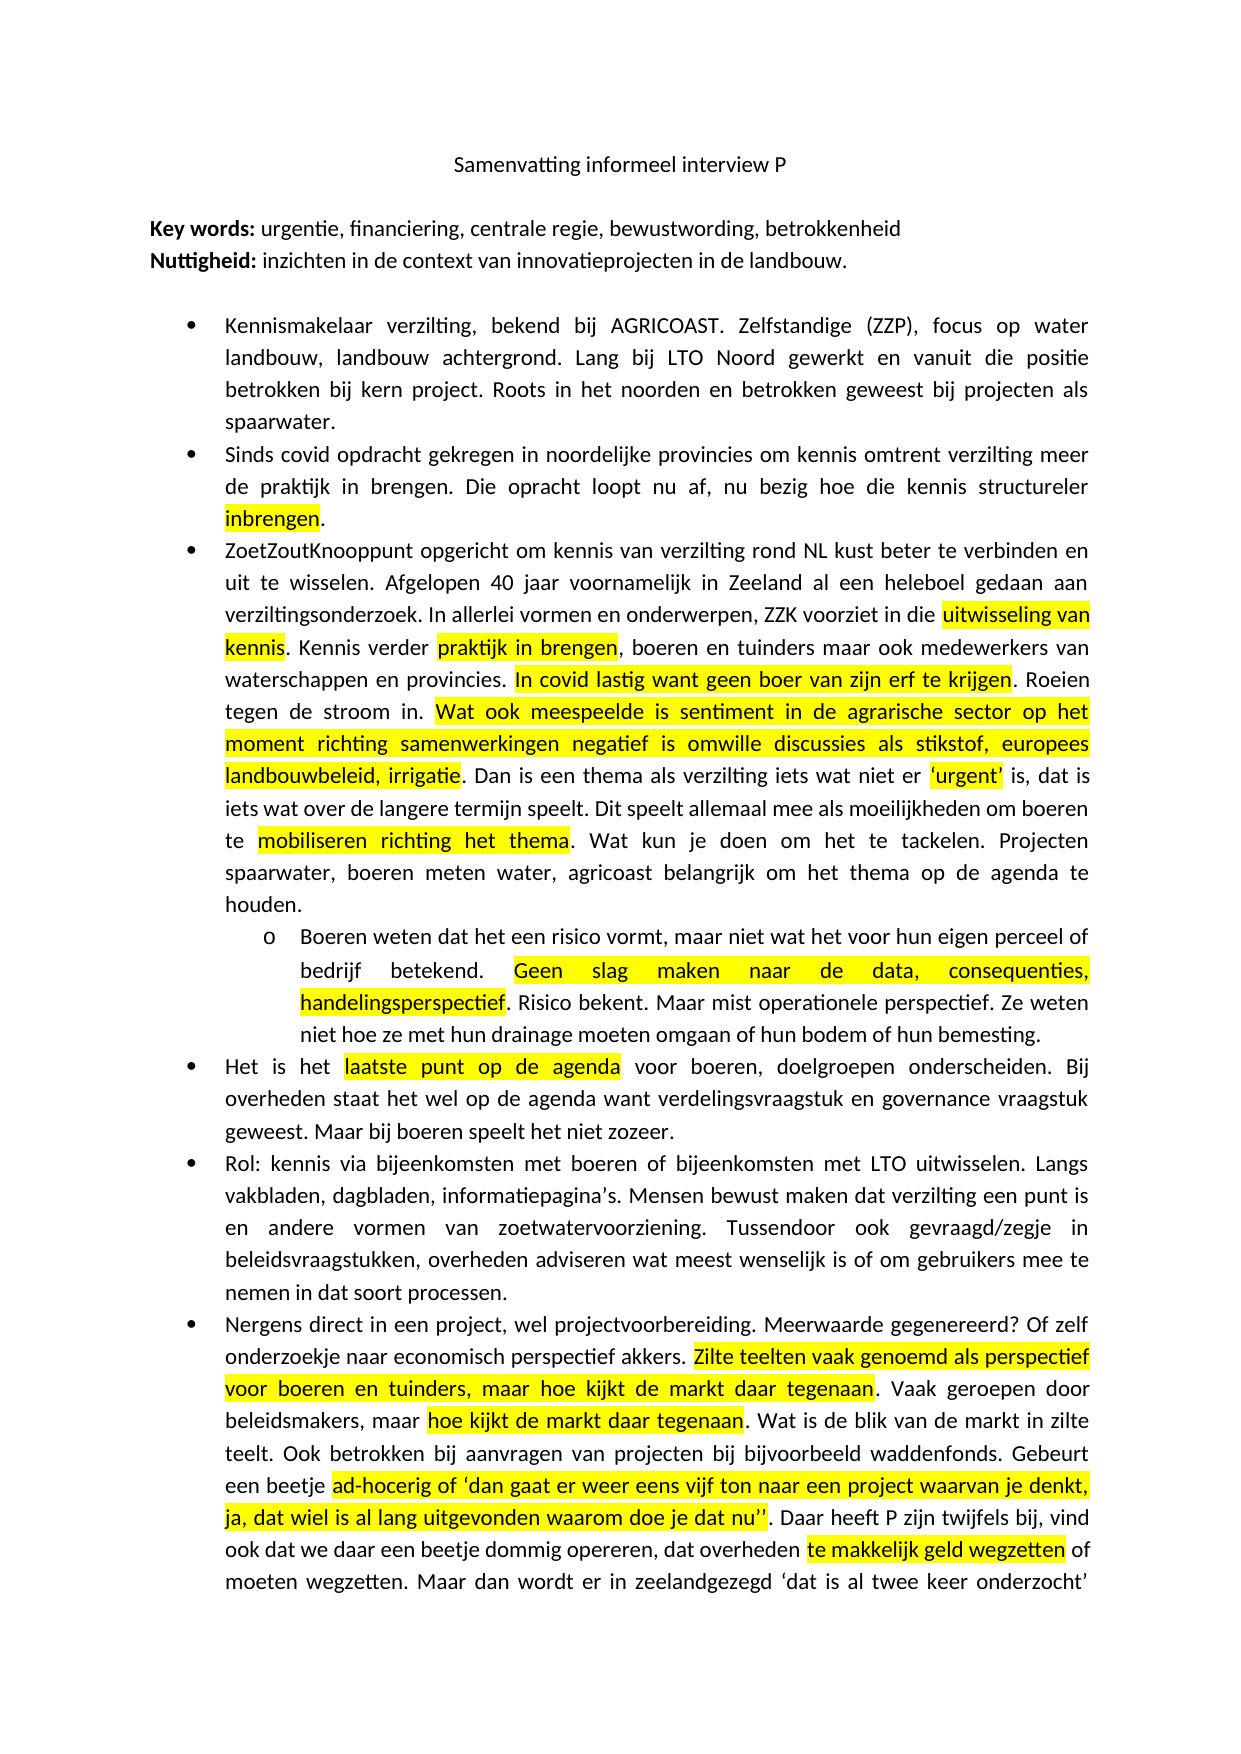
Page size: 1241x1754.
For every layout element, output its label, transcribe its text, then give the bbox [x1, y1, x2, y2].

list Kennismakelaar verzilting, bekend bij AGRICOAST. Zelfstandige (ZZP), focus op water landbouw, landbouw achtergrond. Lang bij LTO Noord gewerkt en vanuit die positie betrokken bij kern project. Roots in het noorden en betrokken geweest bij projecten als spaarwater. [187, 311, 1090, 436]
list Boeren weten dat het een risico vormt, maar niet wat het voor hun eigen perceel of bedrijf betekend. Geen slag maken naar de data, consequenties, handelingsperspectief. Risico bekent. Maar mist operationele perspectief. Ze weten niet hoe ze met hun drainage moeten omgaan of hun bodem of hun bemesting. [262, 922, 1090, 1048]
list ZoetZoutKnooppunt opgericht om kennis van verzilting rond NL kust beter te verbinden en uit te wisselen. Afgelopen 40 jaar voornamelijk in Zeeland al een heleboel gedaan aan verziltingsonderzoek. In allerlei vormen en onderwerpen, ZZK voorziet in die uitwisseling van kennis. Kennis verder praktijk in brengen, boeren en tuinders maar ook medewerkers van waterschappen en provincies. In covid lastig want geen boer van zijn erf te krijgen. Roeien tegen de stroom in. Wat ook meespeelde is sentiment in de agrarische sector op het moment richting samenwerkingen negatief is omwille discussies als stikstof, europees landbouwbeleid, irrigatie. Dan is een thema als verzilting iets wat niet er ‘urgent’ is, dat is iets wat over de langere termijn speelt. Dit speelt allemaal mee als moeilijkheden om boeren te mobiliseren richting het thema. Wat kun je doen om het te tackelen. Projecten spaarwater, boeren meten water, agricoast belangrijk om het thema op de agenda te houden. [187, 536, 1090, 918]
list Rol: kennis via bijeenkomsten met boeren of bijeenkomsten met LTO uitwisselen. Langs vakbladen, dagbladen, informatiepagina’s. Mensen bewust maken dat verzilting een punt is en andere vormen van zoetwatervoorziening. Tussendoor ook gevraagd/zegje in beleidsvraagstukken, overheden adviseren wat meest wenselijk is of om gebruikers mee te nemen in dat soort processen. [187, 1149, 1090, 1306]
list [187, 1310, 1090, 1595]
list Het is het laatste punt op de agenda voor boeren, doelgroepen onderscheiden. Bij overheden staat het wel op de agenda want verdelingsvraagstuk en governance vraagstuk geweest. Maar bij boeren speelt het niet zozeer. [187, 1052, 1090, 1145]
text Samenvatting informeel interview P [150, 150, 1090, 178]
text Nuttigheid: inzichten in de context van innovatieprojecten in de landbouw. [150, 247, 1090, 274]
list Sinds covid opdracht gekregen in noordelijke provincies om kennis omtrent verzilting meer de praktijk in brengen. Die opracht loopt nu af, nu bezig hoe die kennis structureler inbrengen. [187, 440, 1090, 532]
text Key words: urgentie, financiering, centrale regie, bewustwording, betrokkenheid [150, 214, 1090, 242]
